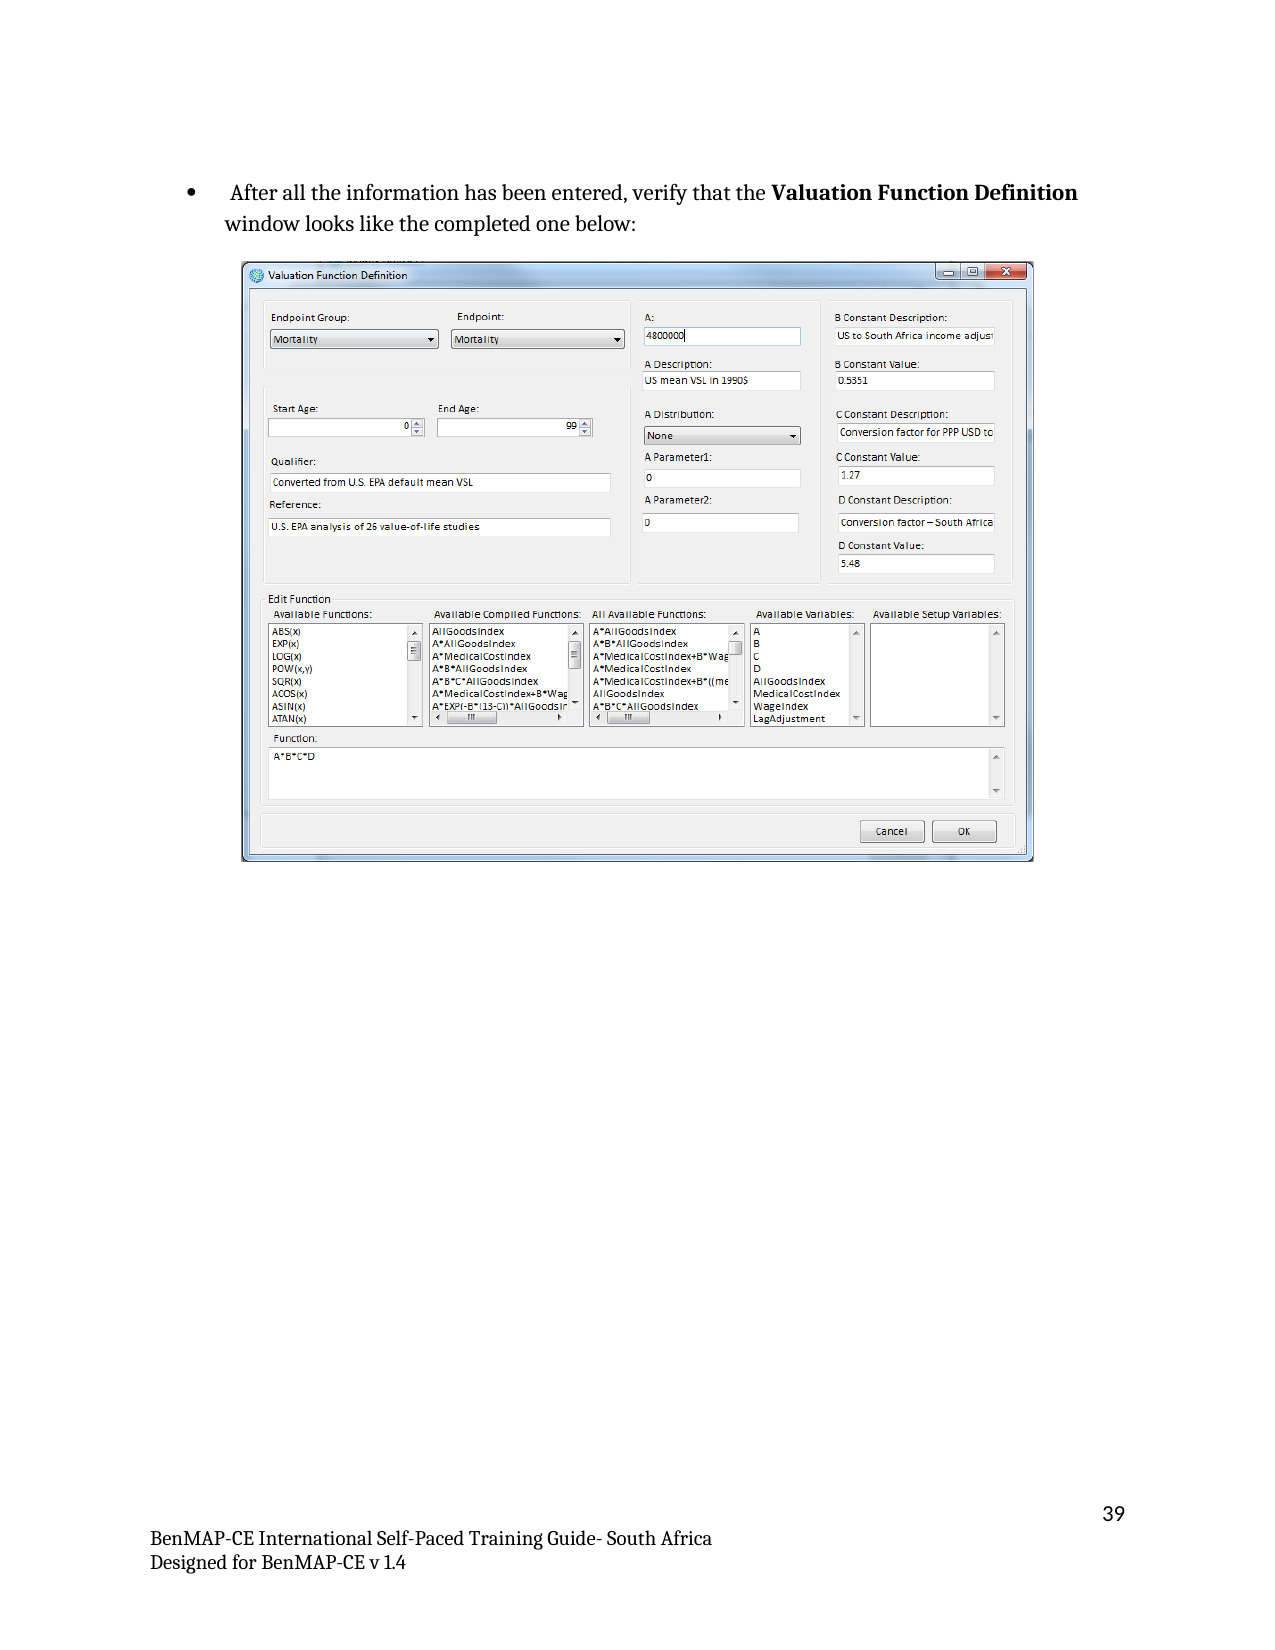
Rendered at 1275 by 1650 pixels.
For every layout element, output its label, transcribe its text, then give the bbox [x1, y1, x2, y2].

picture [241, 261, 1034, 862]
text After all the information has been entered, verify that the Valuation Function Definition window looks like the completed one below: [187, 180, 1125, 237]
